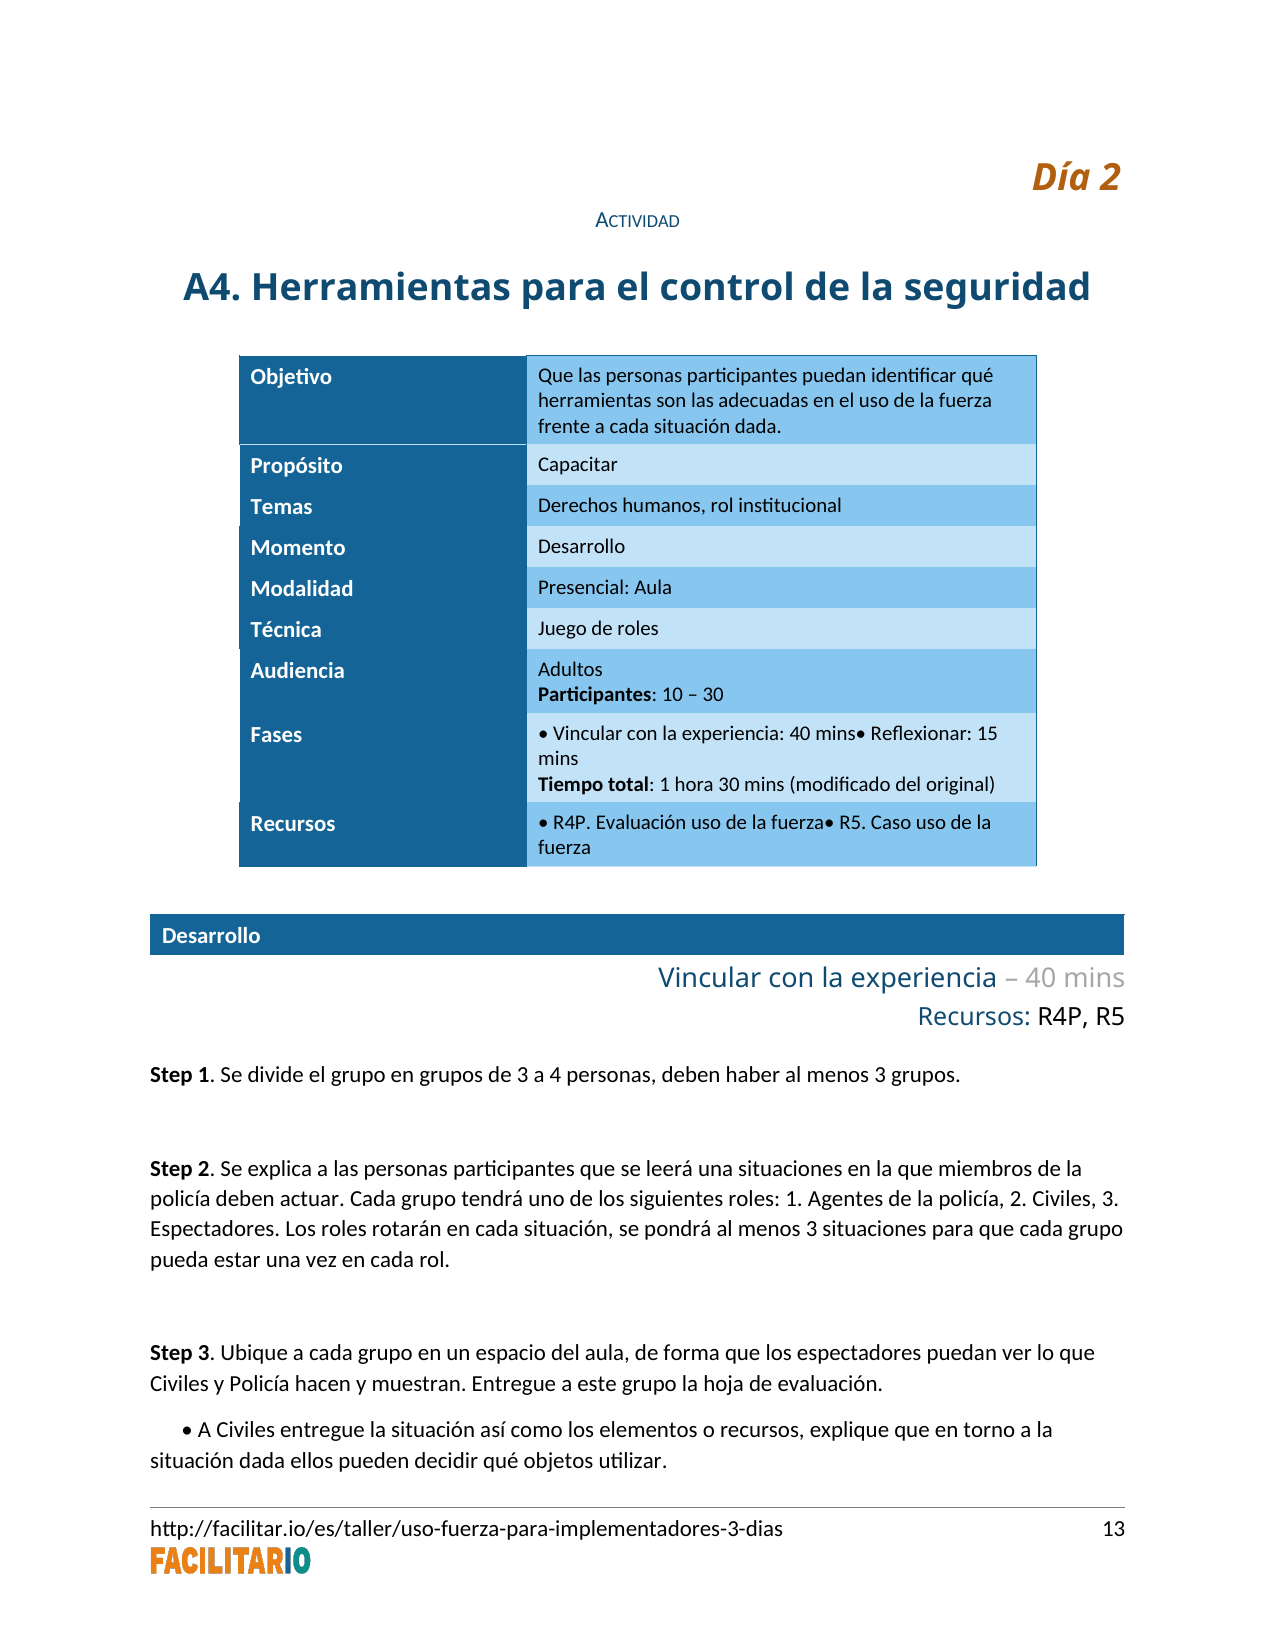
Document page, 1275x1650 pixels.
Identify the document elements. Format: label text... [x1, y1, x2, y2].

text Step 1. Se divide el grupo en grupos de 3 a 4 personas, deben haber al menos 3 grupos. [150, 1060, 1125, 1088]
table_cell • Vincular con la experiencia: 40 mins Tiempo total: 1 hora 30 mins (modificado del original) [527, 713, 1036, 802]
subtitle A4. Herramientas para el control de la seguridad [150, 260, 1125, 311]
text Step 2. Se explica a las personas participantes que se leerá una situaciones en la que miembros de la policía deben actuar. Cada grupo tendrá uno de los siguientes roles: 1. Agentes de la policía, 2. Civiles, 3. Espectadores. Los roles rotarán en cada situación, se pondrá al menos 3 situaciones para que cada grupo pueda estar una vez en cada rol. [150, 1154, 1125, 1273]
table_cell Desarrollo [527, 526, 1036, 567]
table_cell Juego de roles [527, 608, 1036, 649]
text Recursos: R4P, R5 [150, 999, 1125, 1033]
text • A Civiles entregue la situación así como los elementos o recursos, explique que en torno a la situación dada ellos pueden decidir qué objetos utilizar. [150, 1416, 1125, 1474]
table_header Desarrollo [151, 915, 1124, 955]
table_cell • R4P. Evaluación uso de la fuerza [527, 802, 1036, 866]
table_cell Recursos [240, 803, 526, 866]
table_cell Momento [240, 528, 526, 567]
table_cell Presencial: Aula [527, 567, 1036, 608]
table_cell Propósito [240, 446, 526, 485]
subtitle Vincular con la experiencia – 40 mins [150, 959, 1125, 996]
table_cell Derechos humanos, rol institucional [527, 485, 1036, 526]
table_cell Audiencia [240, 650, 526, 713]
table_cell Capacitar [527, 445, 1036, 485]
table_cell Técnica [240, 609, 526, 649]
table_cell Adultos Participantes: 10 – 30 [527, 649, 1036, 713]
text Actividad [150, 205, 1125, 233]
table_cell Modalidad [240, 568, 526, 608]
table_header Que las personas participantes puedan identificar qué herramientas son las adecuadas en el uso de la fuerza frente a cada situación dada. [527, 356, 1036, 444]
subtitle Día 2 [150, 150, 1125, 201]
picture [145, 1544, 315, 1576]
table_cell Fases [240, 714, 526, 802]
text Step 3. Ubique a cada grupo en un espacio del aula, de forma que los espectadores puedan ver lo que Civiles y Policía hacen y muestran. Entregue a este grupo la hoja de evaluación. [150, 1338, 1125, 1397]
table_header Objetivo [240, 356, 526, 444]
table_cell Temas [240, 486, 526, 526]
